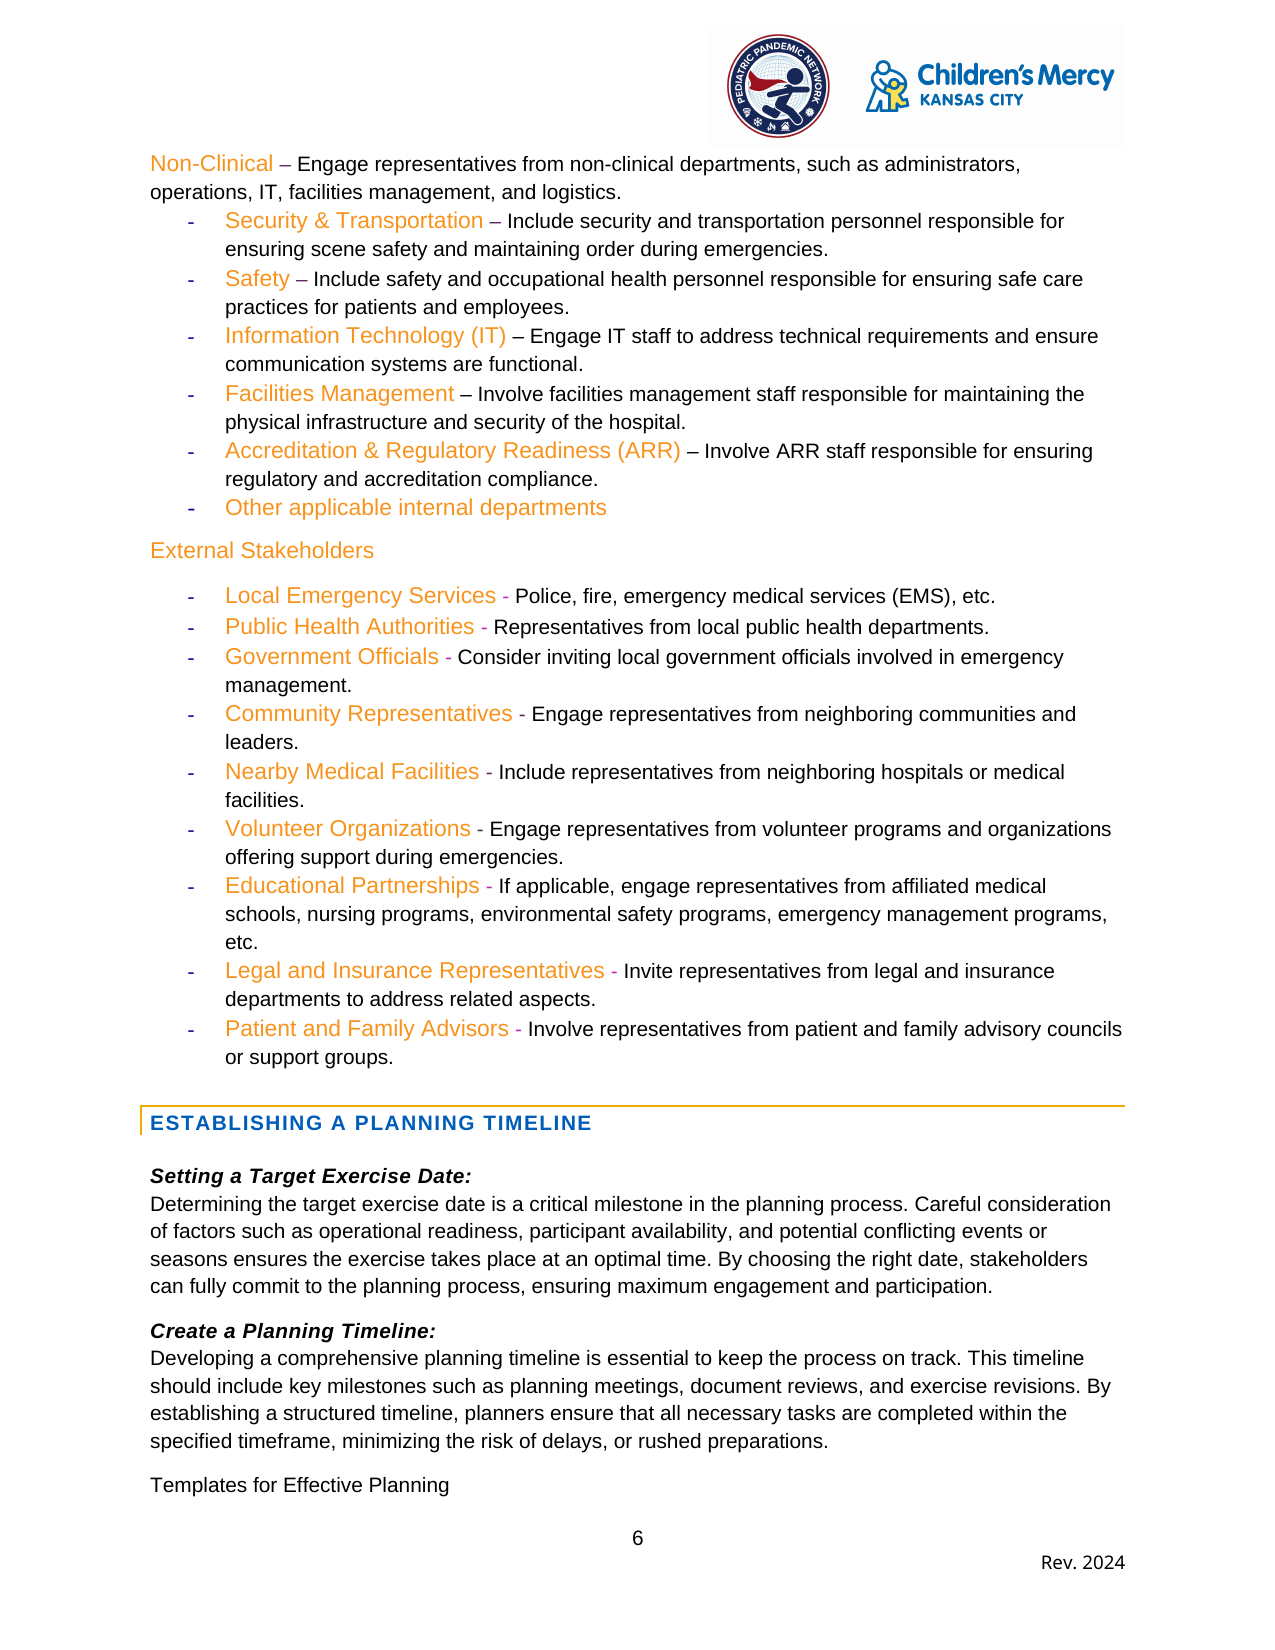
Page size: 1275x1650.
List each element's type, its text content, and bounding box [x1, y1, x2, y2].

text Setting a Target Exercise Date: [150, 1164, 1125, 1188]
list Establishing a Planning Timeline [142, 1107, 1125, 1135]
text Determining the target exercise date is a critical milestone in the planning process. Careful consideration of factors such as operational readiness, participant availability, and potential conflicting events or seasons ensures the exercise takes place at an optimal time. By choosing the right date, stakeholders can fully commit to the planning process, ensuring maximum engagement and participation. [150, 1192, 1125, 1298]
list Educational Partnerships - If applicable, engage representatives from affiliated medical schools, nursing programs, environmental safety programs, emergency management programs, etc. [187, 872, 1125, 954]
list Other applicable internal departments [187, 494, 1125, 521]
list Legal and Insurance Representatives - Invite representatives from legal and insurance departments to address related aspects. [187, 957, 1125, 1011]
picture [710, 25, 1125, 148]
list Public Health Authorities - Representatives from local public health departments. [187, 613, 1125, 639]
list Government Officials - Consider inviting local government officials involved in emergency management. [187, 643, 1125, 697]
text Non-Clinical – Engage representatives from non-clinical departments, such as administrators, operations, IT, facilities management, and logistics. [150, 150, 1125, 204]
list Nearby Medical Facilities - Include representatives from neighboring hospitals or medical facilities. [187, 758, 1125, 811]
list Information Technology (IT) – Engage IT staff to address technical requirements and ensure communication systems are functional. [187, 322, 1125, 376]
text External Stakeholders [150, 537, 1125, 564]
text Developing a comprehensive planning timeline is essential to keep the process on track. This timeline should include key milestones such as planning meetings, document reviews, and exercise revisions. By establishing a structured timeline, planners ensure that all necessary tasks are completed within the specified timeframe, minimizing the risk of delays, or rushed preparations. [150, 1346, 1125, 1452]
list Volunteer Organizations - Engage representatives from volunteer programs and organizations offering support during emergencies. [187, 815, 1125, 869]
list Safety – Include safety and occupational health personnel responsible for ensuring safe care practices for patients and employees. [187, 265, 1125, 319]
list Community Representatives - Engage representatives from neighboring communities and leaders. [187, 700, 1125, 754]
list Facilities Management – Involve facilities management staff responsible for maintaining the physical infrastructure and security of the hospital. [187, 379, 1125, 433]
list Patient and Family Advisors - Involve representatives from patient and family advisory councils or support groups. [187, 1015, 1125, 1068]
list Local Emergency Services - Police, fire, emergency medical services (EMS), etc. [187, 582, 1125, 609]
list Security & Transportation – Include security and transportation personnel responsible for ensuring scene safety and maintaining order during emergencies. [187, 207, 1125, 261]
list Accreditation & Regulatory Readiness (ARR) – Involve ARR staff responsible for ensuring regulatory and accreditation compliance. [187, 437, 1125, 491]
text Create a Planning Timeline: [150, 1318, 1125, 1342]
text Templates for Effective Planning [150, 1473, 1125, 1497]
